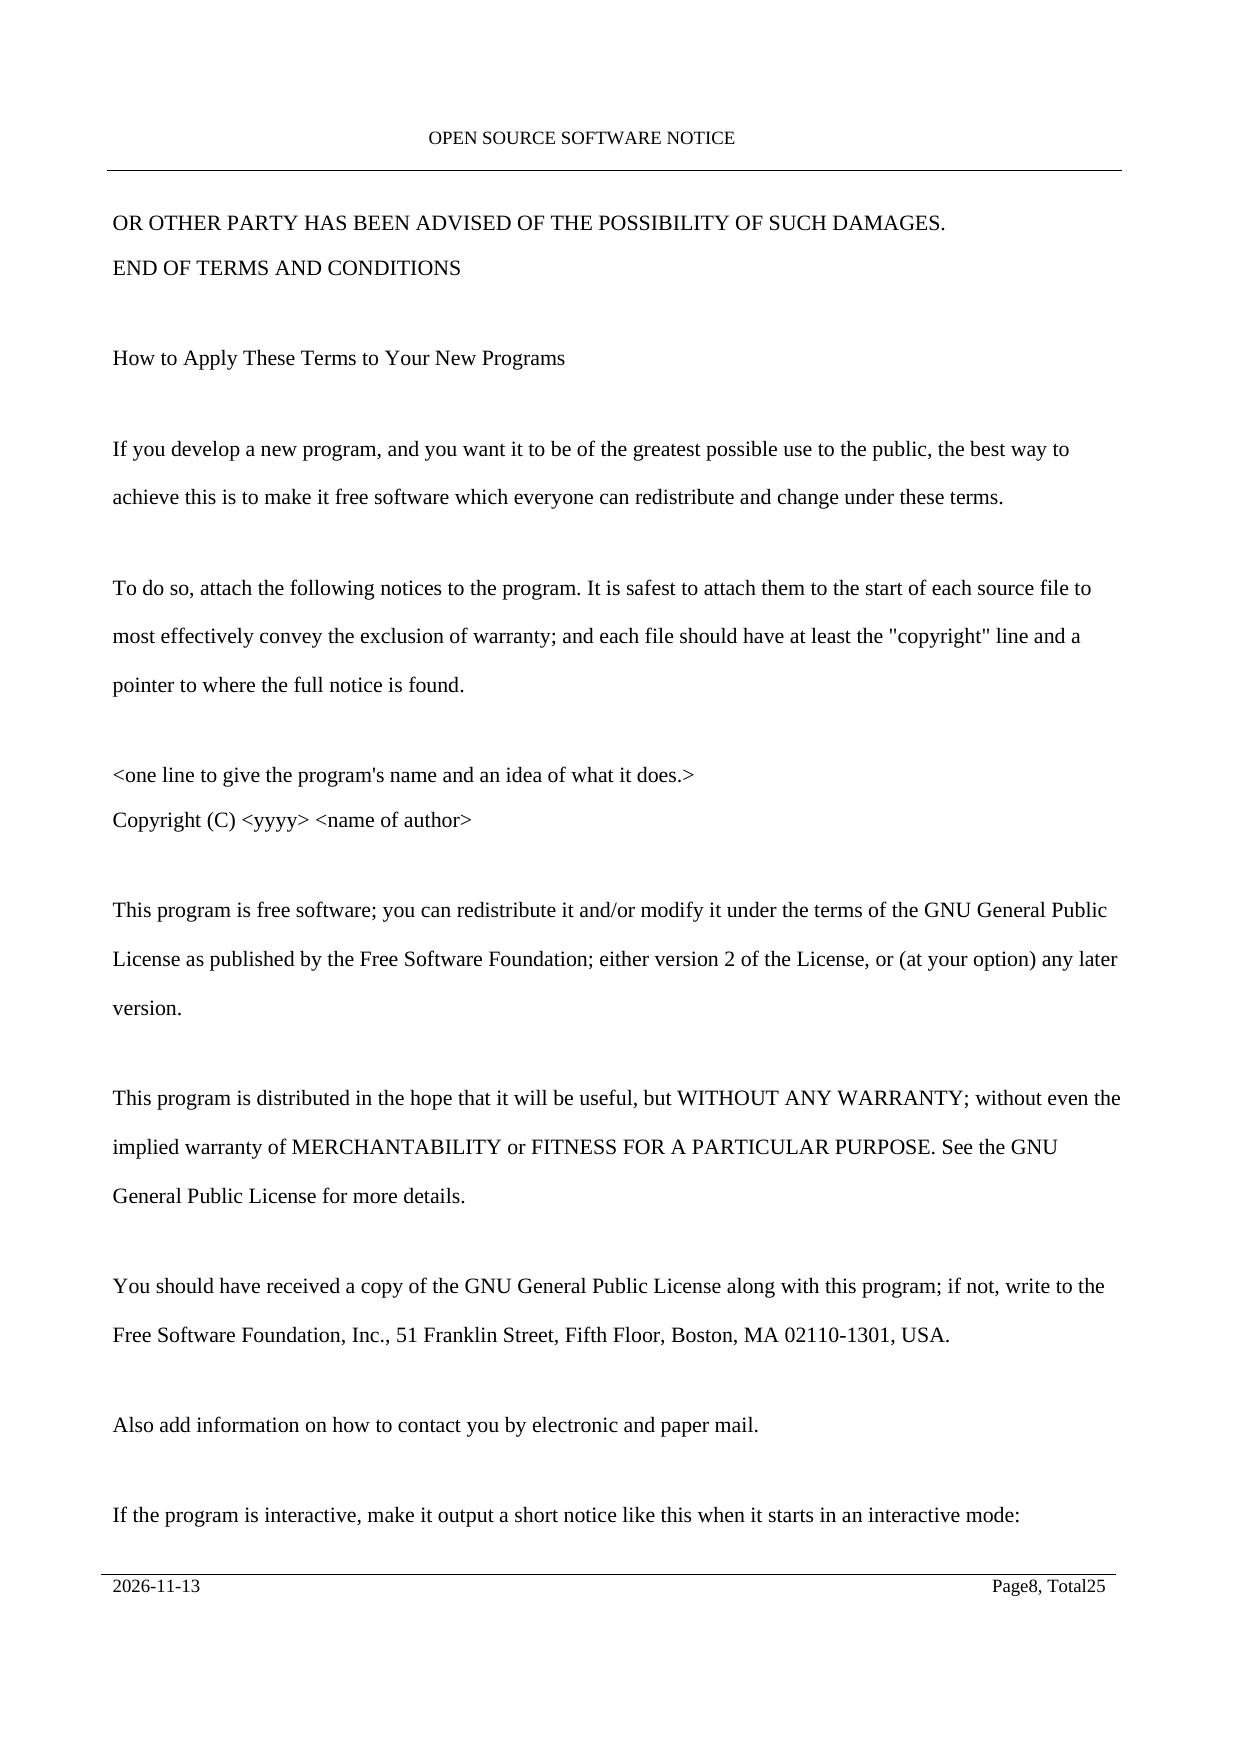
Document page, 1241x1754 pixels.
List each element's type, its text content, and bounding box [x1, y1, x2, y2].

text This program is distributed in the hope that it will be useful, but WITHOUT ANY WARRANTY; without even the implied warranty of MERCHANTABILITY or FITNESS FOR A PARTICULAR PURPOSE. See the GNU General Public License for more details. [112, 1082, 1128, 1212]
text This program is free software; you can redistribute it and/or modify it under the terms of the GNU General Public License as published by the Free Software Foundation; either version 2 of the License, or (at your option) any later version. [112, 894, 1128, 1024]
text How to Apply These Terms to Your New Programs [112, 342, 1128, 374]
text <one line to give the program's name and an idea of what it does.> [112, 758, 1128, 791]
text END OF TERMS AND CONDITIONS [112, 251, 1128, 284]
text You should have received a copy of the GNU General Public License along with this program; if not, write to the Free Software Foundation, Inc., 51 Franklin Street, Fifth Floor, Boston, MA 02110-1301, USA. [112, 1269, 1128, 1351]
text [112, 206, 1128, 239]
text If you develop a new program, and you want it to be of the greatest possible use to the public, the best way to achieve this is to make it free software which everyone can redistribute and change under these terms. [112, 432, 1128, 513]
text To do so, attach the following notices to the program. It is safest to attach them to the start of each source file to most effectively convey the exclusion of warranty; and each file should have at least the "copyright" line and a pointer to where the full notice is found. [112, 571, 1128, 701]
text If the program is interactive, make it output a short notice like this when it starts in an interactive mode: [112, 1498, 1128, 1531]
text Also add information on how to contact you by electronic and paper mail. [112, 1408, 1128, 1441]
text Copyright (C) <yyyy> <name of author> [112, 804, 1128, 836]
